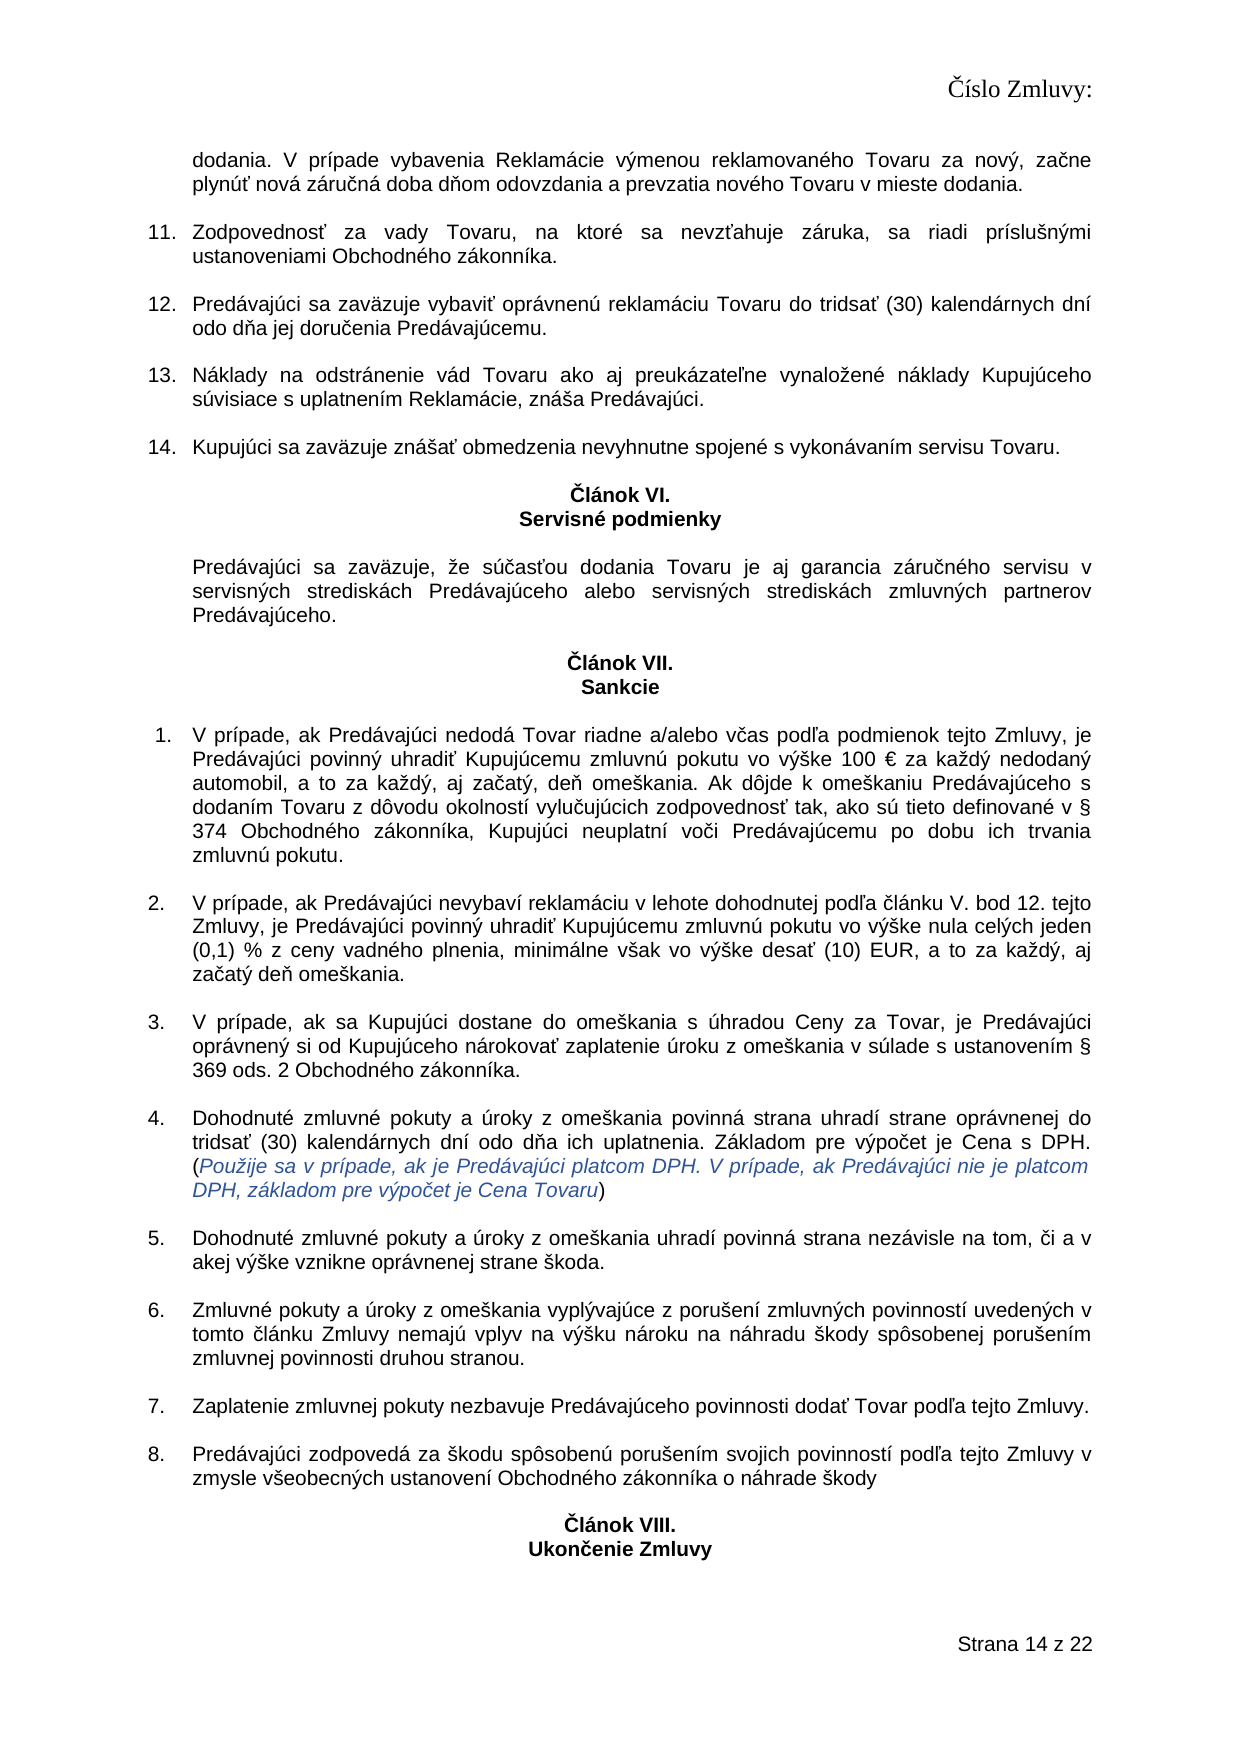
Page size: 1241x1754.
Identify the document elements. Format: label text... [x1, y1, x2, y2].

list Predávajúci sa zaväzuje vybaviť oprávnenú reklamáciu Tovaru do tridsať (30) kalendárnych dní odo dňa jej doručenia Predávajúcemu. [148, 291, 1093, 339]
text Servisné podmienky [148, 507, 1093, 531]
list Predávajúci zodpovedá za škodu spôsobenú porušením svojich povinností podľa tejto Zmluvy v zmysle všeobecných ustanovení Obchodného zákonníka o náhrade škody [148, 1441, 1093, 1489]
list Dohodnuté zmluvné pokuty a úroky z omeškania uhradí povinná strana nezávisle na tom, či a v akej výške vznikne oprávnenej strane škoda. [148, 1226, 1093, 1274]
text Článok VII. [148, 651, 1093, 675]
list Dohodnuté zmluvné pokuty a úroky z omeškania povinná strana uhradí strane oprávnenej do tridsať (30) kalendárnych dní odo dňa ich uplatnenia. Základom pre výpočet je Cena s DPH. (Použije sa v prípade, ak je Predávajúci platcom DPH. V prípade, ak Predávajúci nie je platcom DPH, základom pre výpočet je Cena Tovaru) [148, 1106, 1093, 1202]
list Zodpovednosť za vady Tovaru, na ktoré sa nevzťahuje záruka, sa riadi príslušnými ustanoveniami Obchodného zákonníka. [148, 219, 1093, 267]
list V prípade, ak sa Kupujúci dostane do omeškania s úhradou Ceny za Tovar, je Predávajúci oprávnený si od Kupujúceho nárokovať zaplatenie úroku z omeškania v súlade s ustanovením § 369 ods. 2 Obchodného zákonníka. [148, 1010, 1093, 1082]
list Zmluvné pokuty a úroky z omeškania vyplývajúce z porušení zmluvných povinností uvedených v tomto článku Zmluvy nemajú vplyv na výšku nároku na náhradu škody spôsobenej porušením zmluvnej povinnosti druhou stranou. [148, 1298, 1093, 1369]
text Predávajúci sa zaväzuje, že súčasťou dodania Tovaru je aj garancia záručného servisu v servisných strediskách Predávajúceho alebo servisných strediskách zmluvných partnerov Predávajúceho. [192, 555, 1093, 627]
list Zaplatenie zmluvnej pokuty nezbavuje Predávajúceho povinnosti dodať Tovar podľa tejto Zmluvy. [148, 1393, 1093, 1417]
list V prípade, ak Predávajúci nedodá Tovar riadne a/alebo včas podľa podmienok tejto Zmluvy, je Predávajúci povinný uhradiť Kupujúcemu zmluvnú pokutu vo výške 100 € za každý nedodaný automobil, a to za každý, aj začatý, deň omeškania. Ak dôjde k omeškaniu Predávajúceho s dodaním Tovaru z dôvodu okolností vylučujúcich zodpovednosť tak, ako sú tieto definované v § 374 Obchodného zákonníka, Kupujúci neuplatní voči Predávajúcemu po dobu ich trvania zmluvnú pokutu. [154, 723, 1093, 866]
text Článok VIII. [148, 1513, 1093, 1537]
text Sankcie [148, 675, 1093, 699]
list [148, 148, 1093, 196]
text Ukončenie Zmluvy [148, 1537, 1093, 1561]
text Článok VI. [148, 483, 1093, 507]
list V prípade, ak Predávajúci nevybaví reklamáciu v lehote dohodnutej podľa článku V. bod 12. tejto Zmluvy, je Predávajúci povinný uhradiť Kupujúcemu zmluvnú pokutu vo výške nula celých jeden (0,1) % z ceny vadného plnenia, minimálne však vo výške desať (10) EUR, a to za každý, aj začatý deň omeškania. [148, 890, 1093, 986]
list Náklady na odstránenie vád Tovaru ako aj preukázateľne vynaložené náklady Kupujúceho súvisiace s uplatnením Reklamácie, znáša Predávajúci. [148, 363, 1093, 411]
list Kupujúci sa zaväzuje znášať obmedzenia nevyhnutne spojené s vykonávaním servisu Tovaru. [148, 435, 1093, 459]
